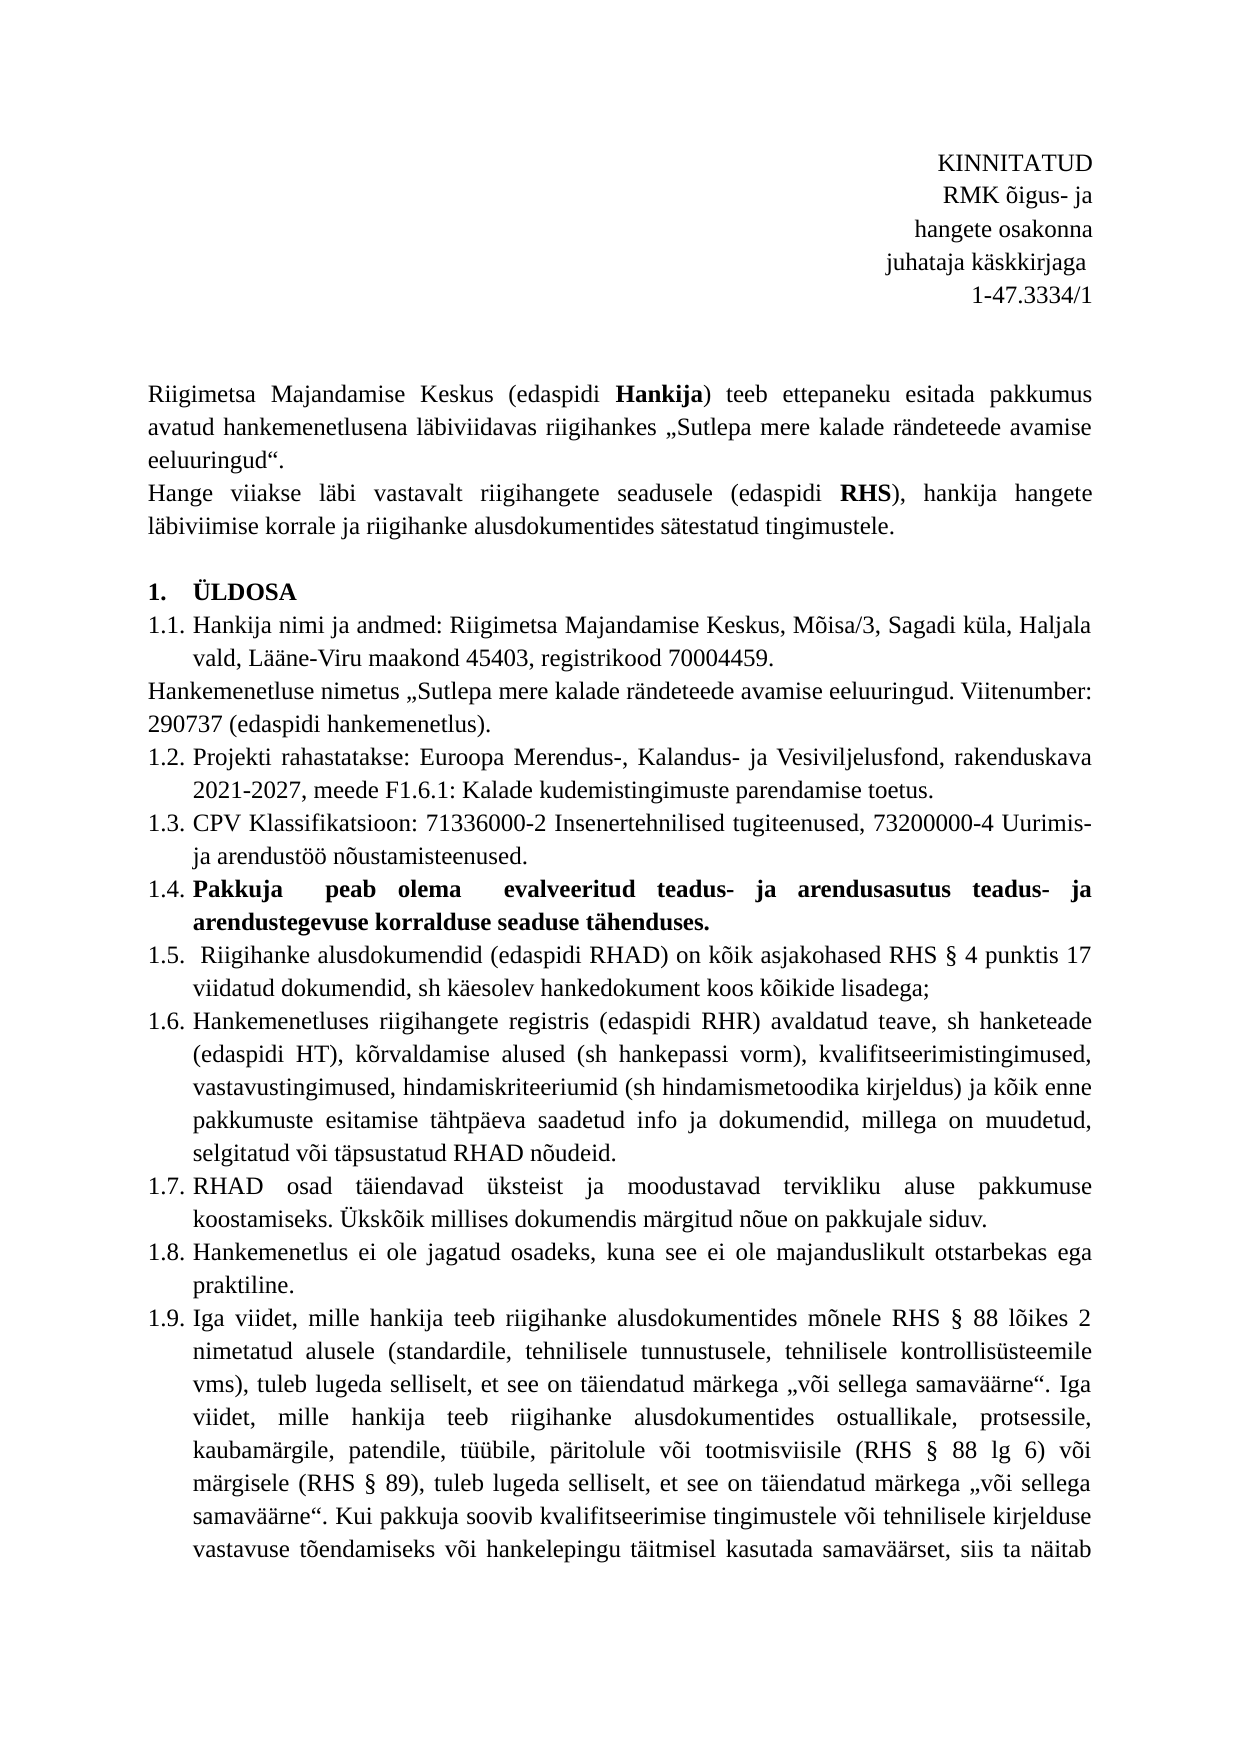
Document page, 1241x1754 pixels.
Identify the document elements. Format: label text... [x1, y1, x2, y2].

text Hange viiakse läbi vastavalt riigihangete seadusele (edaspidi RHS), hankija hangete läbiviimise korrale ja riigihanke alusdokumentides sätestatud tingimustele. [148, 478, 1093, 539]
text CPV Klassifikatsioon: 71336000-2 Insenertehnilised tugiteenused, 73200000-4 Uurimis- ja arendustöö nõustamisteenused. [148, 808, 1093, 870]
text Riigimetsa Majandamise Keskus (edaspidi Hankija) teeb ettepaneku esitada pakkumus avatud hankemenetlusena läbiviidavas riigihankes „Sutlepa mere kalade rändeteede avamise eeluuringud“. [148, 379, 1093, 473]
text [148, 1303, 1093, 1563]
text KINNITATUD [148, 148, 1093, 176]
text Hankemenetluses riigihangete registris (edaspidi RHR) avaldatud teave, sh hanketeade (edaspidi HT), kõrvaldamise alused (sh hankepassi vorm), kvalifitseerimistingimused, vastavustingimused, hindamiskriteeriumid (sh hindamismetoodika kirjeldus) ja kõik enne pakkumuste esitamise tähtpäeva saadetud info ja dokumendid, millega on muudetud, selgitatud või täpsustatud RHAD nõudeid. [148, 1006, 1093, 1167]
text Riigihanke alusdokumendid (edaspidi RHAD) on kõik asjakohased RHS § 4 punktis 17 viidatud dokumendid, sh käesolev hankedokument koos kõikide lisadega; [148, 940, 1093, 1002]
text Projekti rahastatakse: Euroopa Merendus-, Kalandus- ja Vesiviljelusfond, rakenduskava 2021-2027, meede F1.6.1: Kalade kudemistingimuste parendamise toetus. [148, 742, 1093, 804]
text RHAD osad täiendavad üksteist ja moodustavad tervikliku aluse pakkumuse koostamiseks. Ükskõik millises dokumendis märgitud nõue on pakkujale siduv. [148, 1171, 1093, 1233]
list Hankemenetluse nimetus „Sutlepa mere kalade rändeteede avamise eeluuringud. Viitenumber: 290737 (edaspidi hankemenetlus). [148, 676, 1093, 738]
text Pakkuja peab olema evalveeritud teadus- ja arendusasutus teadus- ja arendustegevuse korralduse seaduse tähenduses. [148, 874, 1093, 936]
text Hankija nimi ja andmed: Riigimetsa Majandamise Keskus, Mõisa/3, Sagadi küla, Haljala vald, Lääne-Viru maakond 45403, registrikood 70004459. [148, 610, 1093, 672]
text RMK õigus- ja hangete osakonna [148, 181, 1093, 242]
list ÜLDOSA [148, 577, 1093, 606]
text juhataja käskkirjaga 1-47.3334/1 [148, 247, 1093, 308]
text Hankemenetlus ei ole jagatud osadeks, kuna see ei ole majanduslikult otstarbekas ega praktiline. [148, 1237, 1093, 1299]
